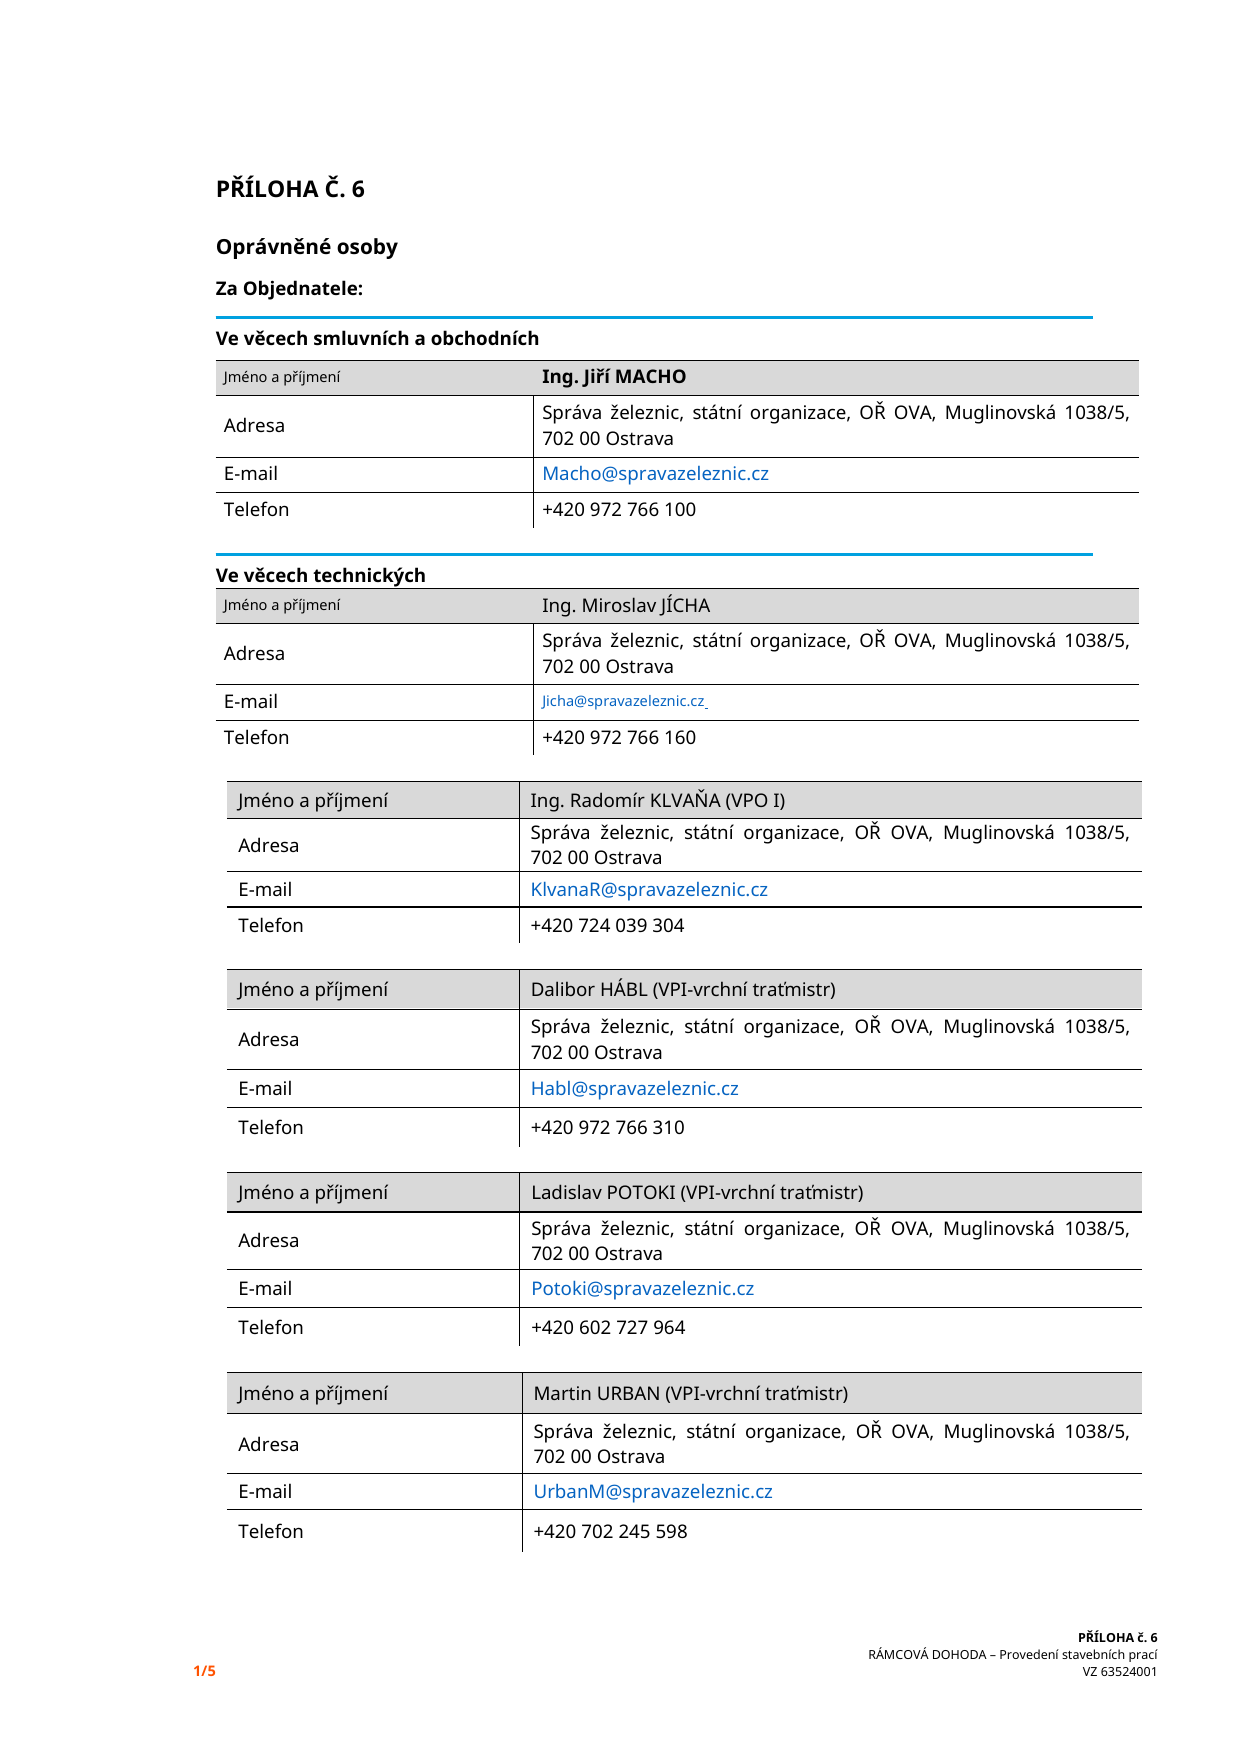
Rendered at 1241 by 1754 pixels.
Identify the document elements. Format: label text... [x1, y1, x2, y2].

table_cell E-mail [227, 1270, 519, 1307]
table_header Jméno a příjmení [227, 1373, 522, 1413]
table_cell Správa železnic, státní organizace, OŘ OVA, Muglinovská 1038/5, 702 00 Ostrava [534, 624, 1139, 684]
table_cell Telefon [227, 908, 519, 943]
table_header Jméno a příjmení [216, 589, 534, 623]
table_cell +420 724 039 304 [520, 908, 1142, 943]
table_cell Telefon [216, 721, 533, 755]
table_cell +420 702 245 598 [523, 1510, 1142, 1552]
table_cell E-mail [216, 685, 533, 720]
table_cell Správa železnic, státní organizace, OŘ OVA, Muglinovská 1038/5, 702 00 Ostrava [520, 1213, 1142, 1269]
table_cell Jicha@spravazeleznic.cz [534, 685, 1139, 720]
table_cell Habl@spravazeleznic.cz [520, 1070, 1142, 1107]
table_cell Potoki@spravazeleznic.cz [520, 1270, 1142, 1307]
table_cell Telefon [227, 1510, 522, 1552]
table_cell +420 602 727 964 [520, 1308, 1142, 1346]
table_cell E-mail [227, 872, 519, 906]
table_header Jméno a příjmení [227, 1173, 519, 1211]
table_cell Macho@spravazeleznic.cz [534, 458, 1139, 492]
table_cell Správa železnic, státní organizace, OŘ OVA, Muglinovská 1038/5, 702 00 Ostrava [534, 396, 1139, 456]
table_cell Adresa [227, 819, 519, 871]
table_header Dalibor HÁBL (VPI-vrchní traťmistr) [520, 970, 1142, 1008]
table_cell +420 972 766 160 [534, 721, 1139, 755]
table_cell Adresa [216, 624, 533, 684]
table_header Martin URBAN (VPI-vrchní traťmistr) [523, 1373, 1142, 1413]
text Ve věcech technických [216, 556, 1093, 588]
table_header Ing. Jiří MACHO [534, 361, 1139, 395]
table_cell Telefon [227, 1308, 519, 1346]
table_cell Správa železnic, státní organizace, OŘ OVA, Muglinovská 1038/5, 702 00 Ostrava [520, 1010, 1142, 1069]
table_header Ladislav POTOKI (VPI-vrchní traťmistr) [520, 1173, 1142, 1211]
text Oprávněné osoby [216, 232, 1093, 260]
table_cell Telefon [227, 1108, 519, 1147]
table_header Jméno a příjmení [227, 782, 519, 818]
table_header Jméno a příjmení [216, 361, 534, 395]
table_cell +420 972 766 310 [520, 1108, 1142, 1147]
table_header Ing. Miroslav JÍCHA [534, 589, 1139, 623]
table_cell KlvanaR@spravazeleznic.cz [520, 872, 1142, 906]
table_cell E-mail [227, 1070, 519, 1107]
text Za Objednatele: [216, 276, 1093, 301]
table_cell Adresa [216, 396, 533, 456]
table_header Jméno a příjmení [227, 970, 519, 1008]
table_cell E-mail [227, 1474, 522, 1509]
table_cell Adresa [227, 1414, 522, 1473]
text Příloha č. 6 [216, 172, 1093, 204]
table_cell Telefon [216, 493, 533, 527]
table_cell UrbanM@spravazeleznic.cz [523, 1474, 1142, 1509]
table_cell +420 972 766 100 [534, 493, 1139, 527]
table_cell Adresa [227, 1213, 519, 1269]
table_cell E-mail [216, 458, 533, 492]
table_cell Správa železnic, státní organizace, OŘ OVA, Muglinovská 1038/5, 702 00 Ostrava [520, 819, 1142, 871]
table_header Ing. Radomír KLVAŇA (VPO I) [520, 782, 1142, 818]
table_cell Adresa [227, 1010, 519, 1069]
text Ve věcech smluvních a obchodních [216, 319, 1093, 351]
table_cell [523, 1414, 1142, 1473]
